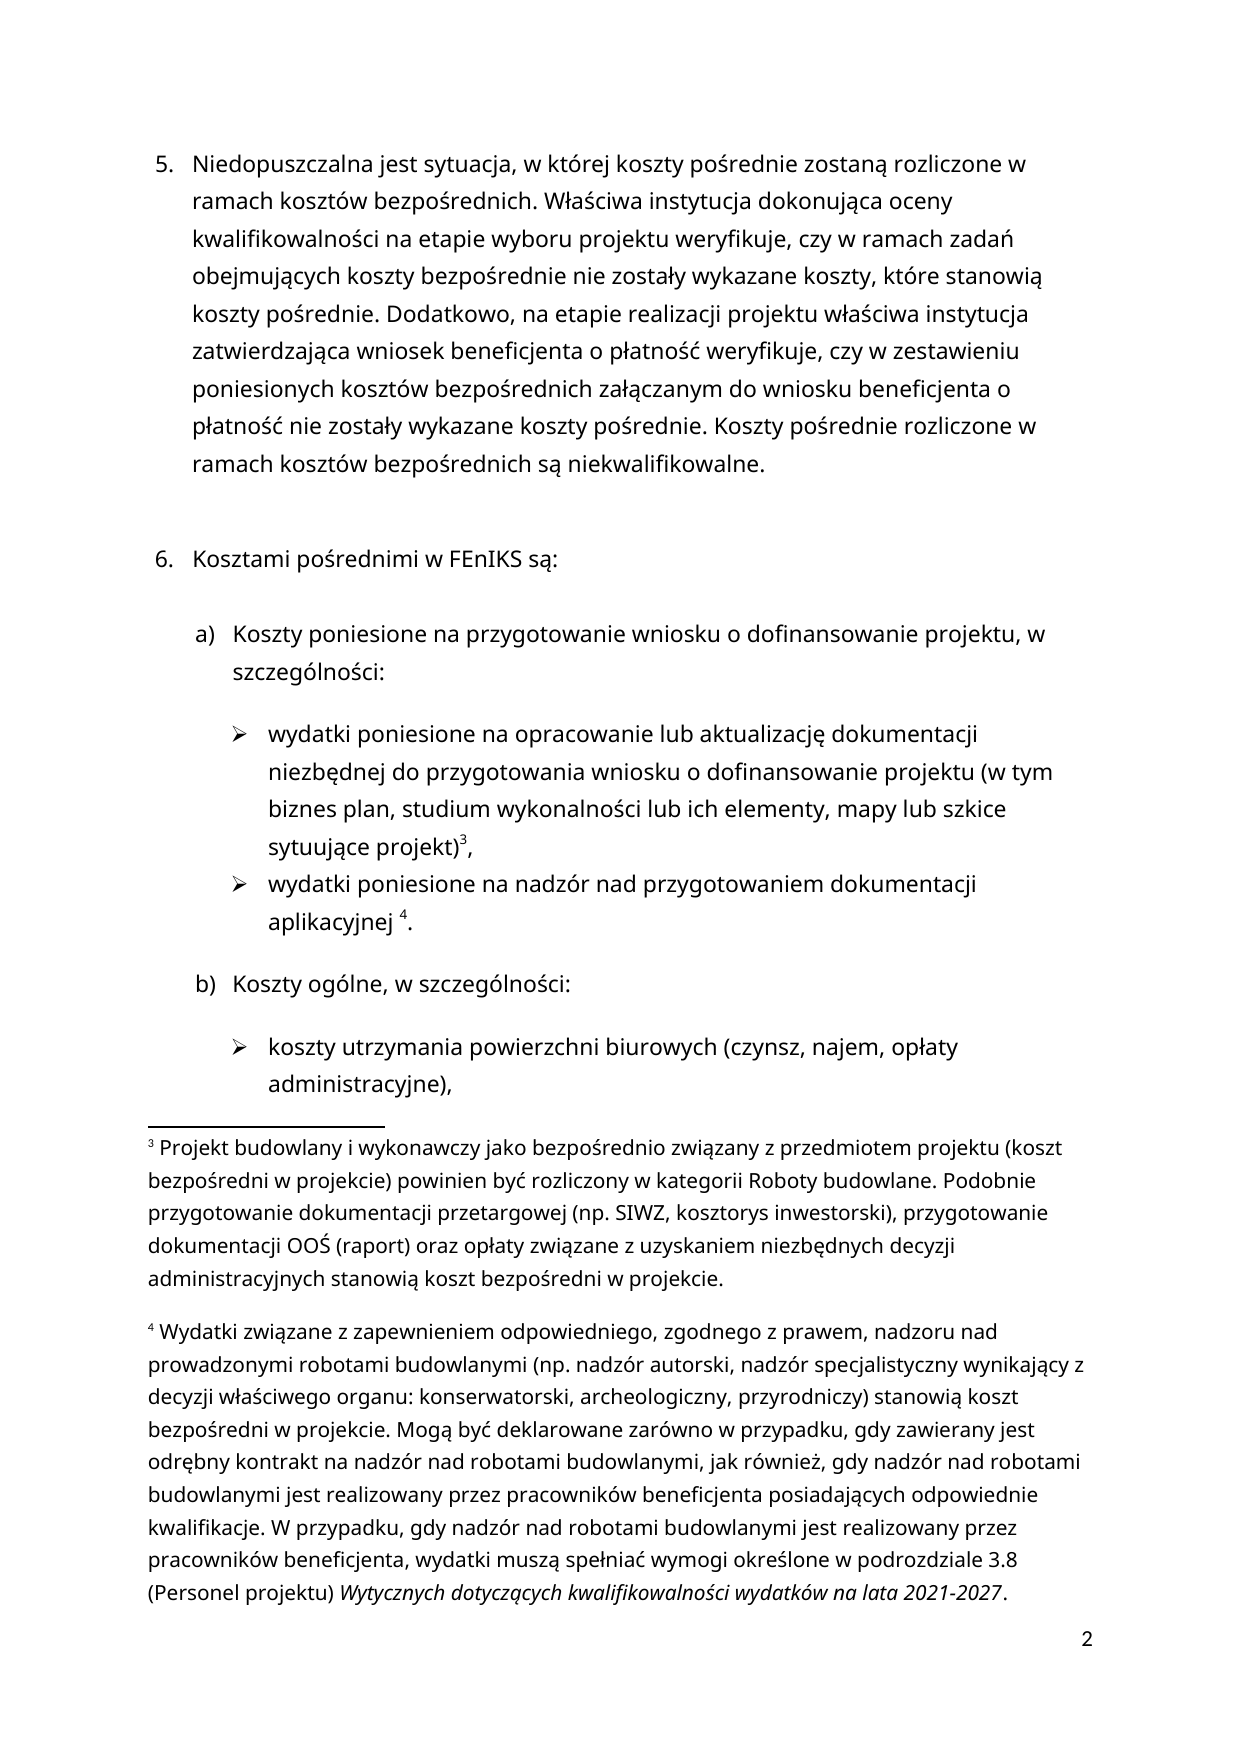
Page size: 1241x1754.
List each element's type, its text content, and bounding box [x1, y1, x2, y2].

list koszty utrzymania powierzchni biurowych (czynsz, najem, opłaty administracyjne), [230, 1030, 1093, 1099]
list Koszty ogólne, w szczególności: [195, 968, 1093, 999]
list Kosztami pośrednimi w FEnIKS są: [154, 543, 1093, 574]
list Niedopuszczalna jest sytuacja, w której koszty pośrednie zostaną rozliczone w ramach kosztów bezpośrednich. Właściwa instytucja dokonująca oceny kwalifikowalności na etapie wyboru projektu weryfikuje, czy w ramach zadań obejmujących koszty bezpośrednie nie zostały wykazane koszty, które stanowią koszty pośrednie. Dodatkowo, na etapie realizacji projektu właściwa instytucja zatwierdzająca wniosek beneficjenta o płatność weryfikuje, czy w zestawieniu poniesionych kosztów bezpośrednich załączanym do wniosku beneficjenta o płatność nie zostały wykazane koszty pośrednie. Koszty pośrednie rozliczone w ramach kosztów bezpośrednich są niekwalifikowalne. [155, 148, 1093, 512]
list wydatki poniesione na opracowanie lub aktualizację dokumentacji niezbędnej do przygotowania wniosku o dofinansowanie projektu (w tym biznes plan, studium wykonalności lub ich elementy, mapy lub szkice sytuujące projekt), [230, 718, 1093, 862]
list wydatki poniesione na nadzór nad przygotowaniem dokumentacji aplikacyjnej . [230, 868, 1093, 937]
list Koszty poniesione na przygotowanie wniosku o dofinansowanie projektu, w szczególności: [195, 618, 1093, 687]
